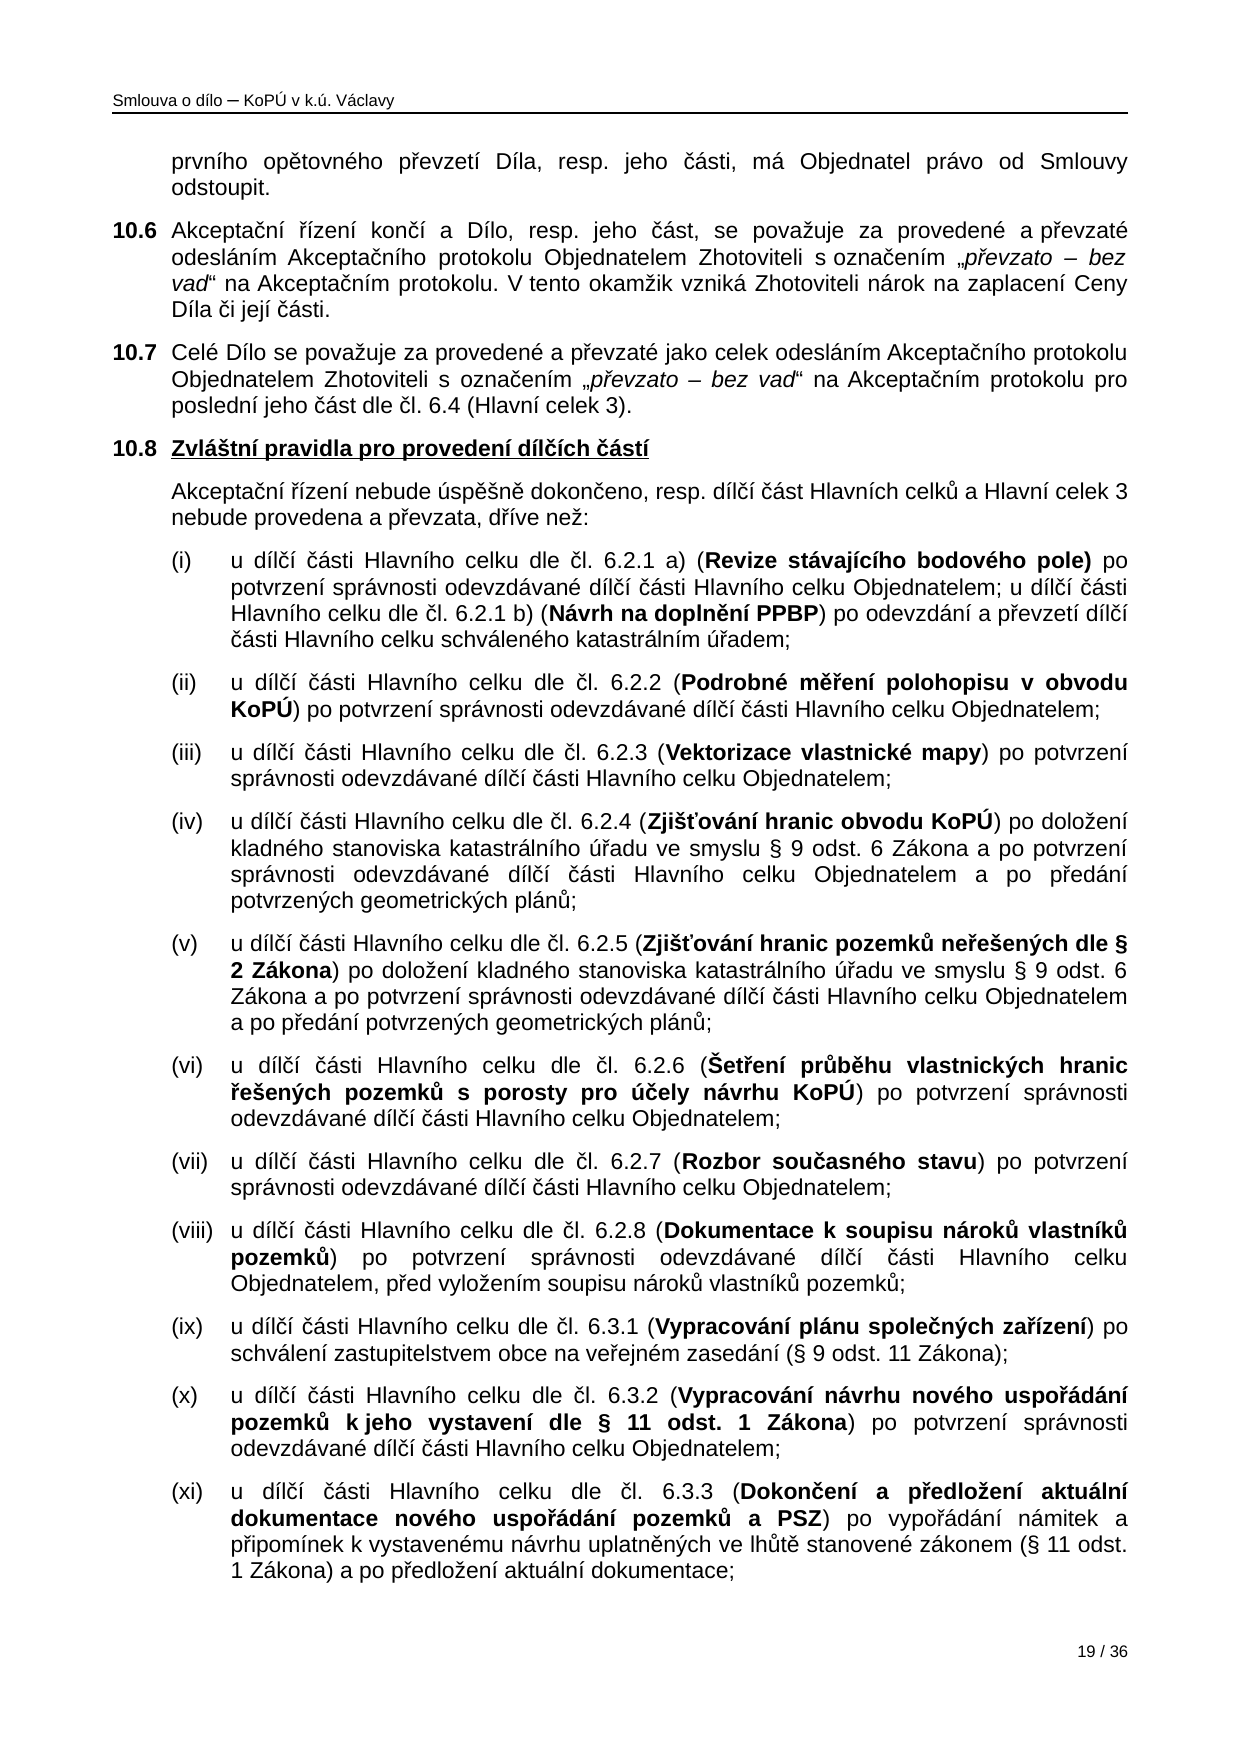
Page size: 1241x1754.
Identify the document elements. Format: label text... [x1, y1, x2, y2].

text Celé Dílo se považuje za provedené a převzaté jako celek odesláním Akceptačního protokolu Objednatelem Zhotoviteli s označením „převzato – bez vad“ na Akceptačním protokolu pro poslední jeho část dle čl. 6.4 (Hlavní celek 3). [112, 339, 1128, 418]
list u dílčí části Hlavního celku dle čl. 6.3.2 (Vypracování návrhu nového uspořádání pozemků k jeho vystavení dle § 11 odst. 1 Zákona) po potvrzení správnosti odevzdávané dílčí části Hlavního celku Objednatelem; [171, 1382, 1128, 1462]
list u dílčí části Hlavního celku dle čl. 6.2.2 (Podrobné měření polohopisu v obvodu KoPÚ) po potvrzení správnosti odevzdávané dílčí části Hlavního celku Objednatelem; [171, 669, 1128, 722]
list u dílčí části Hlavního celku dle čl. 6.3.3 (Dokončení a předložení aktuální dokumentace nového uspořádání pozemků a PSZ) po vypořádání námitek a připomínek k vystavenému návrhu uplatněných ve lhůtě stanovené zákonem (§ 11 odst. 1 Zákona) a po předložení aktuální dokumentace; [171, 1478, 1128, 1584]
list u dílčí části Hlavního celku dle čl. 6.2.7 (Rozbor současného stavu) po potvrzení správnosti odevzdávané dílčí části Hlavního celku Objednatelem; [171, 1148, 1128, 1201]
list u dílčí části Hlavního celku dle čl. 6.2.8 (Dokumentace k soupisu nároků vlastníků pozemků) po potvrzení správnosti odevzdávané dílčí části Hlavního celku Objednatelem, před vyložením soupisu nároků vlastníků pozemků; [171, 1217, 1128, 1296]
list Akceptační řízení nebude úspěšně dokončeno, resp. dílčí část Hlavních celků a Hlavní celek 3 nebude provedena a převzata, dříve než: [171, 478, 1128, 531]
list u dílčí části Hlavního celku dle čl. 6.2.6 (Šetření průběhu vlastnických hranic řešených pozemků s porosty pro účely návrhu KoPÚ) po potvrzení správnosti odevzdávané dílčí části Hlavního celku Objednatelem; [171, 1052, 1128, 1131]
list u dílčí části Hlavního celku dle čl. 6.3.1 (Vypracování plánu společných zařízení) po schválení zastupitelstvem obce na veřejném zasedání (§ 9 odst. 11 Zákona); [171, 1313, 1128, 1366]
list u dílčí části Hlavního celku dle čl. 6.2.4 (Zjišťování hranic obvodu KoPÚ) po doložení kladného stanoviska katastrálního úřadu ve smyslu § 9 odst. 6 Zákona a po potvrzení správnosti odevzdávané dílčí části Hlavního celku Objednatelem a po předání potvrzených geometrických plánů; [171, 808, 1128, 913]
list u dílčí části Hlavního celku dle čl. 6.2.1 a) (Revize stávajícího bodového pole) po potvrzení správnosti odevzdávané dílčí části Hlavního celku Objednatelem; u dílčí části Hlavního celku dle čl. 6.2.1 b) (Návrh na doplnění PPBP) po odevzdání a převzetí dílčí části Hlavního celku schváleného katastrálním úřadem; [171, 547, 1128, 653]
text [112, 148, 1128, 200]
text Zvláštní pravidla pro provedení dílčích částí [112, 435, 1128, 461]
list u dílčí části Hlavního celku dle čl. 6.2.5 (Zjišťování hranic pozemků neřešených dle § 2 Zákona) po doložení kladného stanoviska katastrálního úřadu ve smyslu § 9 odst. 6 Zákona a po potvrzení správnosti odevzdávané dílčí části Hlavního celku Objednatelem a po předání potvrzených geometrických plánů; [171, 930, 1128, 1036]
list u dílčí části Hlavního celku dle čl. 6.2.3 (Vektorizace vlastnické mapy) po potvrzení správnosti odevzdávané dílčí části Hlavního celku Objednatelem; [171, 739, 1128, 791]
text Akceptační řízení končí a Dílo, resp. jeho část, se považuje za provedené a převzaté odesláním Akceptačního protokolu Objednatelem Zhotoviteli s označením „převzato – bez vad“ na Akceptačním protokolu. V tento okamžik vzniká Zhotoviteli nárok na zaplacení Ceny Díla či její části. [112, 217, 1128, 322]
